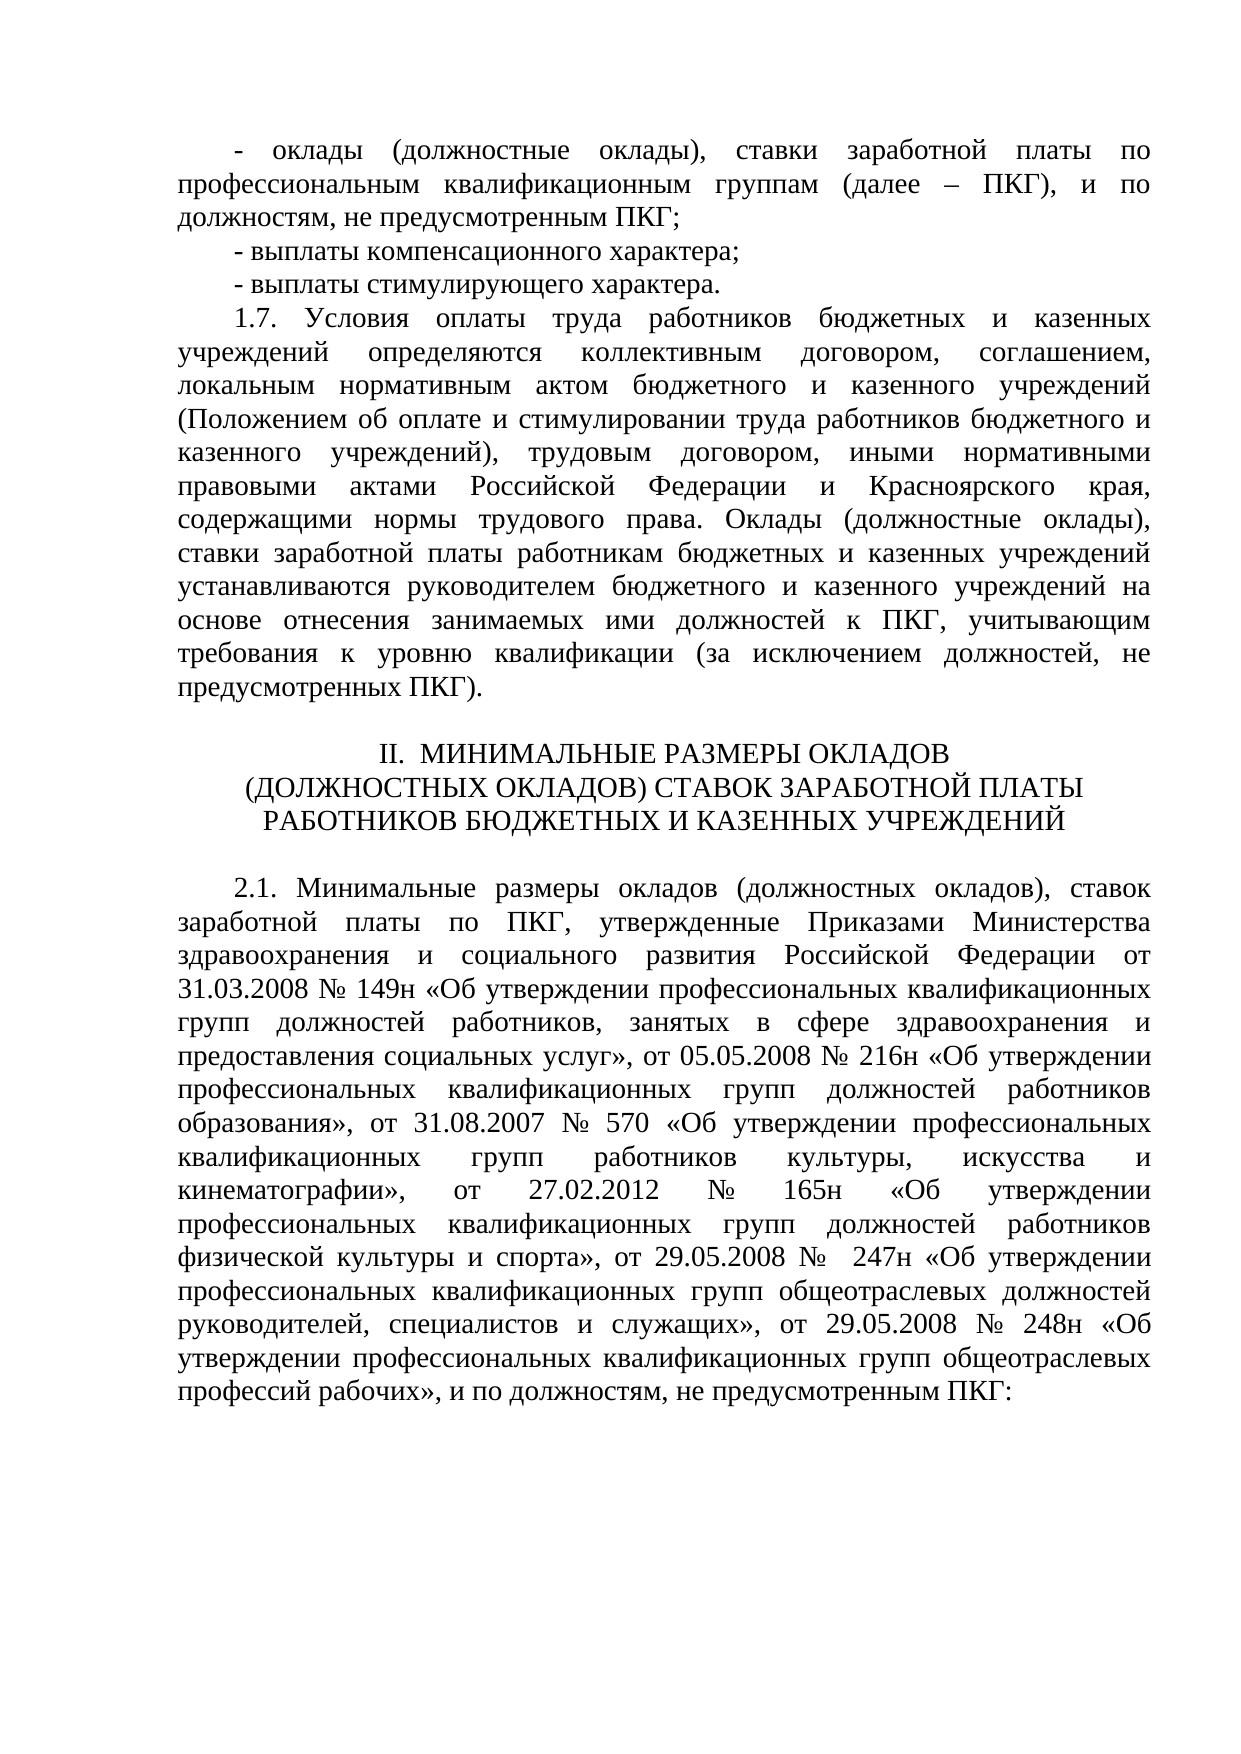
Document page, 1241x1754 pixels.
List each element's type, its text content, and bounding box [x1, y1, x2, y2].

text II. МИНИМАЛЬНЫЕ РАЗМЕРЫ ОКЛАДОВ [177, 736, 1152, 770]
text (ДОЛЖНОСТНЫХ ОКЛАДОВ) СТАВОК ЗАРАБОТНОЙ ПЛАТЫ РАБОТНИКОВ БЮДЖЕТНЫХ И КАЗЕННЫХ УЧРЕЖДЕНИЙ [177, 770, 1152, 837]
text - выплаты компенсационного характера; [177, 233, 1152, 267]
text - оклады (должностные оклады), ставки заработной платы по профессиональным квалификационным группам (далее – ПКГ), и по должностям, не предусмотренным ПКГ; [177, 132, 1152, 233]
text 1.7. Условия оплаты труда работников бюджетных и казенных учреждений определяются коллективным договором, соглашением, локальным нормативным актом бюджетного и казенного учреждений (Положением об оплате и стимулировании труда работников бюджетного и казенного учреждений), трудовым договором, иными нормативными правовыми актами Российской Федерации и Красноярского края, содержащими нормы трудового права. Оклады (должностные оклады), ставки заработной платы работникам бюджетных и казенных учреждений устанавливаются руководителем бюджетного и казенного учреждений на основе отнесения занимаемых ими должностей к ПКГ, учитывающим требования к уровню квалификации (за исключением должностей, не предусмотренных ПКГ). [177, 300, 1152, 703]
text 2.1. Минимальные размеры окладов (должностных окладов), ставок заработной платы по ПКГ, утвержденные Приказами Министерства здравоохранения и социального развития Российской Федерации от 31.03.2008 № 149н «Об утверждении профессиональных квалификационных групп должностей работников, занятых в сфере здравоохранения и предоставления социальных услуг», от 05.05.2008 № 216н «Об утверждении профессиональных квалификационных групп должностей работников образования», от 31.08.2007 № 570 «Об утверждении профессиональных квалификационных групп работников культуры, искусства и кинематографии», от 27.02.2012 № 165н «Об утверждении профессиональных квалификационных групп должностей работников физической культуры и спорта», от 29.05.2008 № 247н «Об утверждении профессиональных квалификационных групп общеотраслевых должностей руководителей, специалистов и служащих», от 29.05.2008 № 248н «Об утверждении профессиональных квалификационных групп общеотраслевых профессий рабочих», и по должностям, не предусмотренным ПКГ: [177, 870, 1152, 1407]
text - выплаты стимулирующего характера. [177, 267, 1152, 300]
